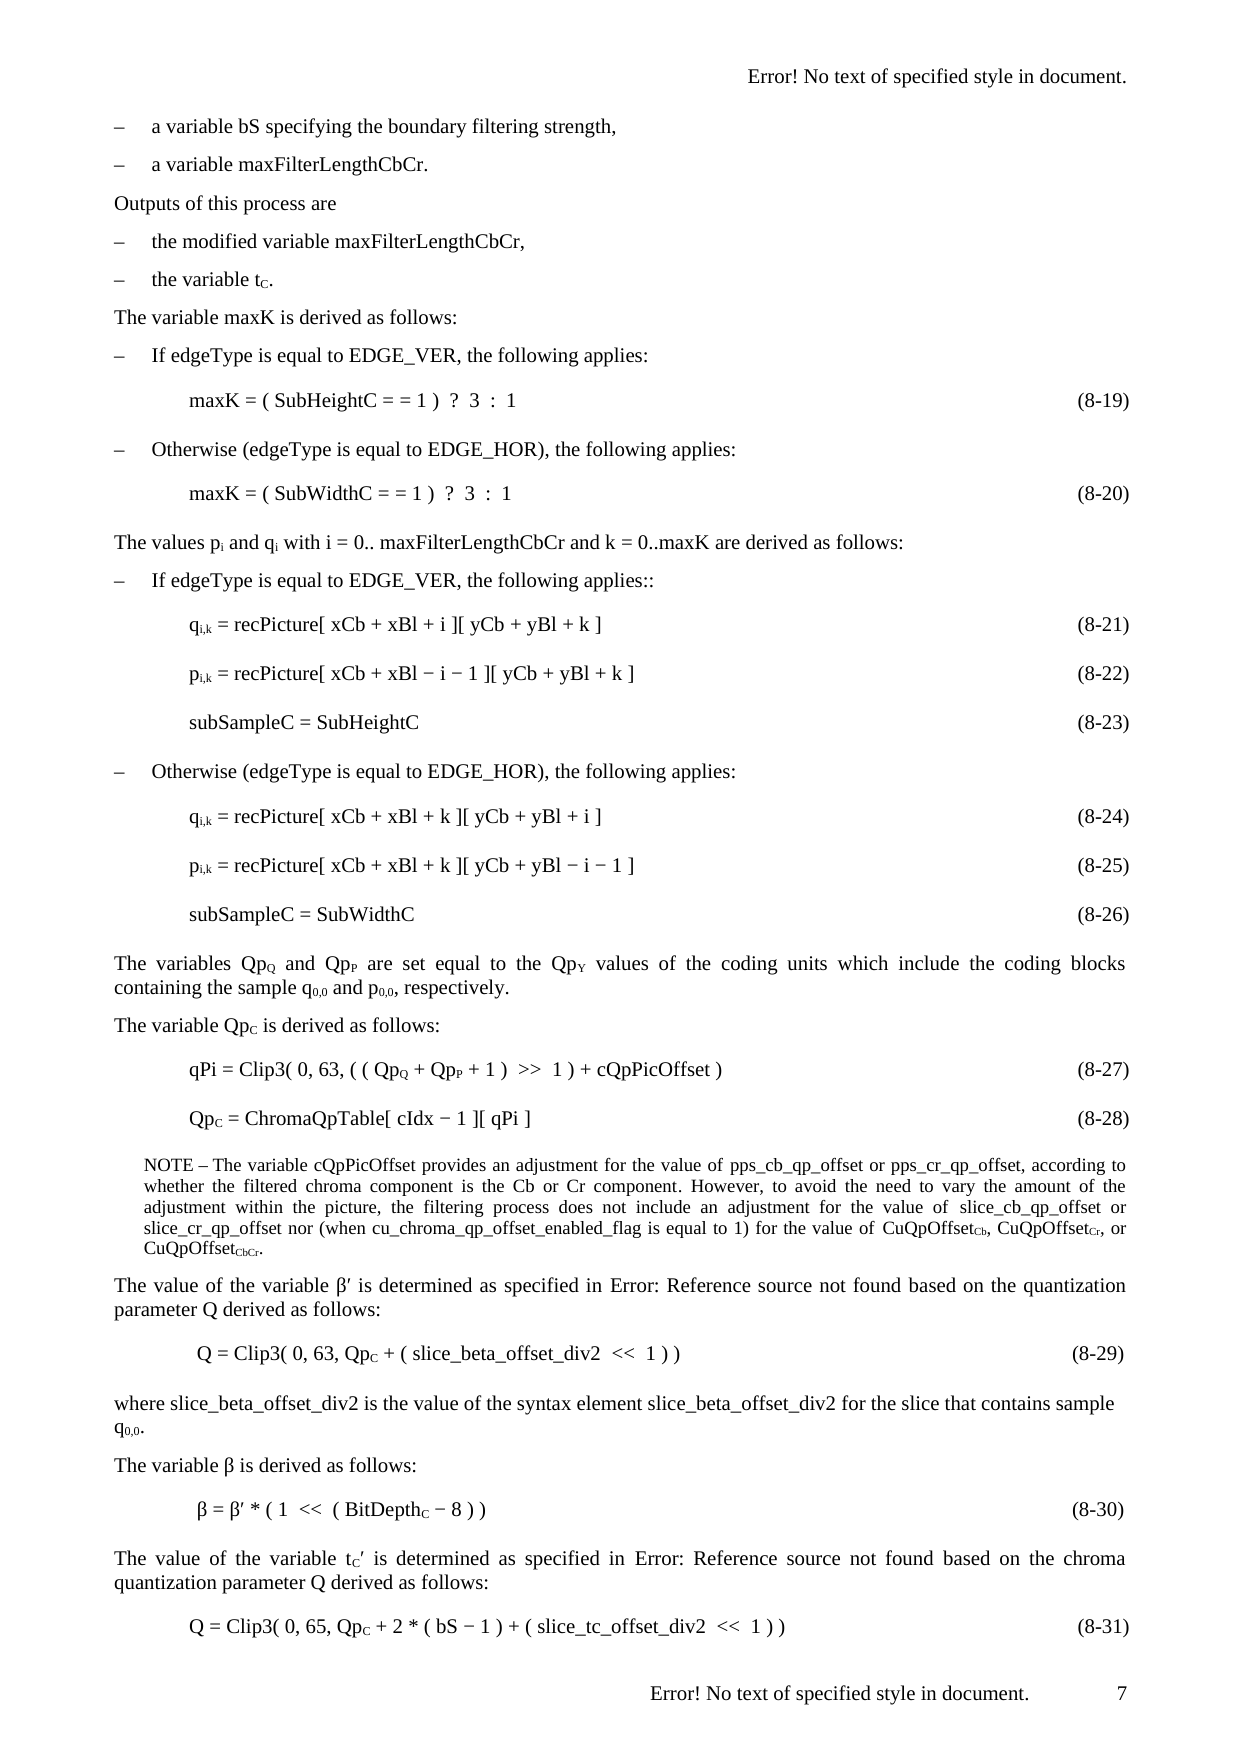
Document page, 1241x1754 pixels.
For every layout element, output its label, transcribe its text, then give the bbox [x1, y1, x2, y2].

list a variable maxFilterLengthCbCr. [114, 152, 1126, 176]
text The variable QpC is derived as follows: [114, 1013, 1126, 1037]
list If edgeType is equal to EDGE_VER, the following applies: [114, 343, 1126, 367]
text where slice_beta_offset_div2 is the value of the syntax element slice_beta_offset_div2 for the slice that contains sample q0,0. [114, 1390, 1126, 1438]
list the modified variable maxFilterLengthCbCr, [114, 229, 1126, 253]
text The variables QpQ and QpP are set equal to the QpY values of the coding units which include the coding blocks containing the sample q0,0 and p0,0, respectively. [114, 951, 1126, 999]
text NOTE – The variable cQpPicOffset provides an adjustment for the value of pps_cb_qp_offset or pps_cr_qp_offset, according to whether the filtered chroma component is the Cb or Cr component. However, to avoid the need to vary the amount of the adjustment within the picture, the filtering process does not include an adjustment for the value of slice_cb_qp_offset or slice_cr_qp_offset nor (when cu_chroma_qp_offset_enabled_flag is equal to 1) for the value of CuQpOffsetCb, CuQpOffsetCr, or CuQpOffsetCbCr. [143, 1155, 1126, 1259]
text Outputs of this process are [114, 190, 1126, 214]
list If edgeType is equal to EDGE_VER, the following applies:: [114, 568, 1126, 592]
text The variable maxK is derived as follows: [114, 305, 1126, 329]
list Otherwise (edgeType is equal to EDGE_HOR), the following applies: [114, 759, 1126, 783]
list the variable tC. [114, 267, 1126, 291]
text The variable β is derived as follows: [114, 1453, 1126, 1477]
list a variable bS specifying the boundary filtering strength, [114, 114, 1126, 138]
text The values pi and qi with i = 0.. maxFilterLengthCbCr and k = 0..maxK are derived as follows: [114, 530, 1126, 554]
list Otherwise (edgeType is equal to EDGE_HOR), the following applies: [114, 437, 1126, 461]
